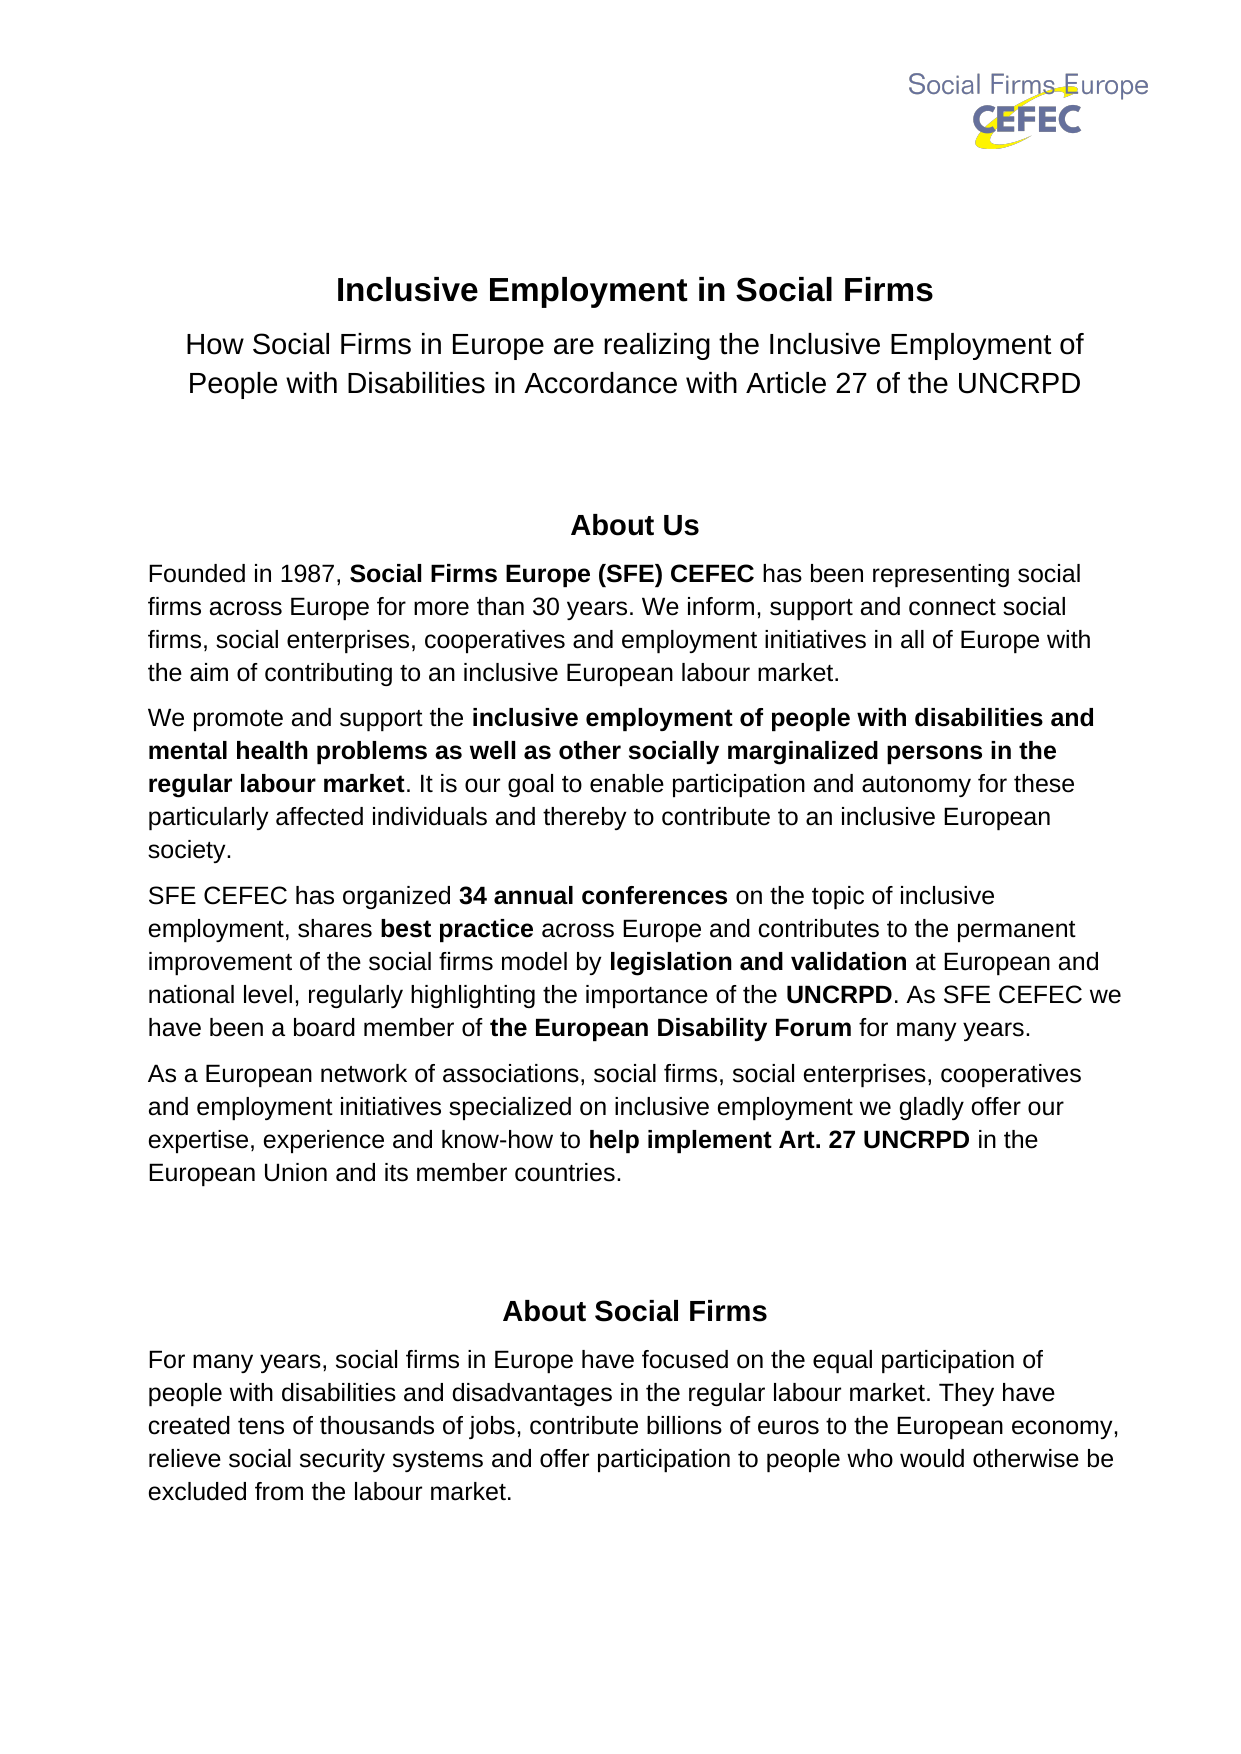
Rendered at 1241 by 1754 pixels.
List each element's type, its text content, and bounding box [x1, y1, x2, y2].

picture [903, 67, 1151, 153]
text About Us [148, 508, 1122, 541]
text Founded in 1987, Social Firms Europe (SFE) CEFEC has been representing social firms across Europe for more than 30 years. We inform, support and connect social firms, social enterprises, cooperatives and employment initiatives in all of Europe with the aim of contributing to an inclusive European labour market. [148, 559, 1122, 687]
text Inclusive Employment in Social Firms [148, 270, 1122, 309]
text How Social Firms in Europe are realizing the Inclusive Employment of People with Disabilities in Accordance with Article 27 of the UNCRPD [148, 327, 1122, 399]
text For many years, social firms in Europe have focused on the equal participation of people with disabilities and disadvantages in the regular labour market. They have created tens of thousands of jobs, contribute billions of euros to the European economy, relieve social security systems and offer participation to people who would otherwise be excluded from the labour market. [148, 1345, 1122, 1506]
text As a European network of associations, social firms, social enterprises, cooperatives and employment initiatives specialized on inclusive employment we gladly offer our expertise, experience and know-how to help implement Art. 27 UNCRPD in the European Union and its member countries. [148, 1058, 1122, 1186]
text We promote and support the inclusive employment of people with disabilities and mental health problems as well as other socially marginalized persons in the regular labour market. It is our goal to enable participation and autonomy for these particularly affected individuals and thereby to contribute to an inclusive European society. [148, 703, 1122, 864]
text SFE CEFEC has organized 34 annual conferences on the topic of inclusive employment, shares best practice across Europe and contributes to the permanent improvement of the social firms model by legislation and validation at European and national level, regularly highlighting the importance of the UNCRPD. As SFE CEFEC we have been a board member of the European Disability Forum for many years. [148, 881, 1122, 1042]
text About Social Firms [148, 1294, 1122, 1328]
